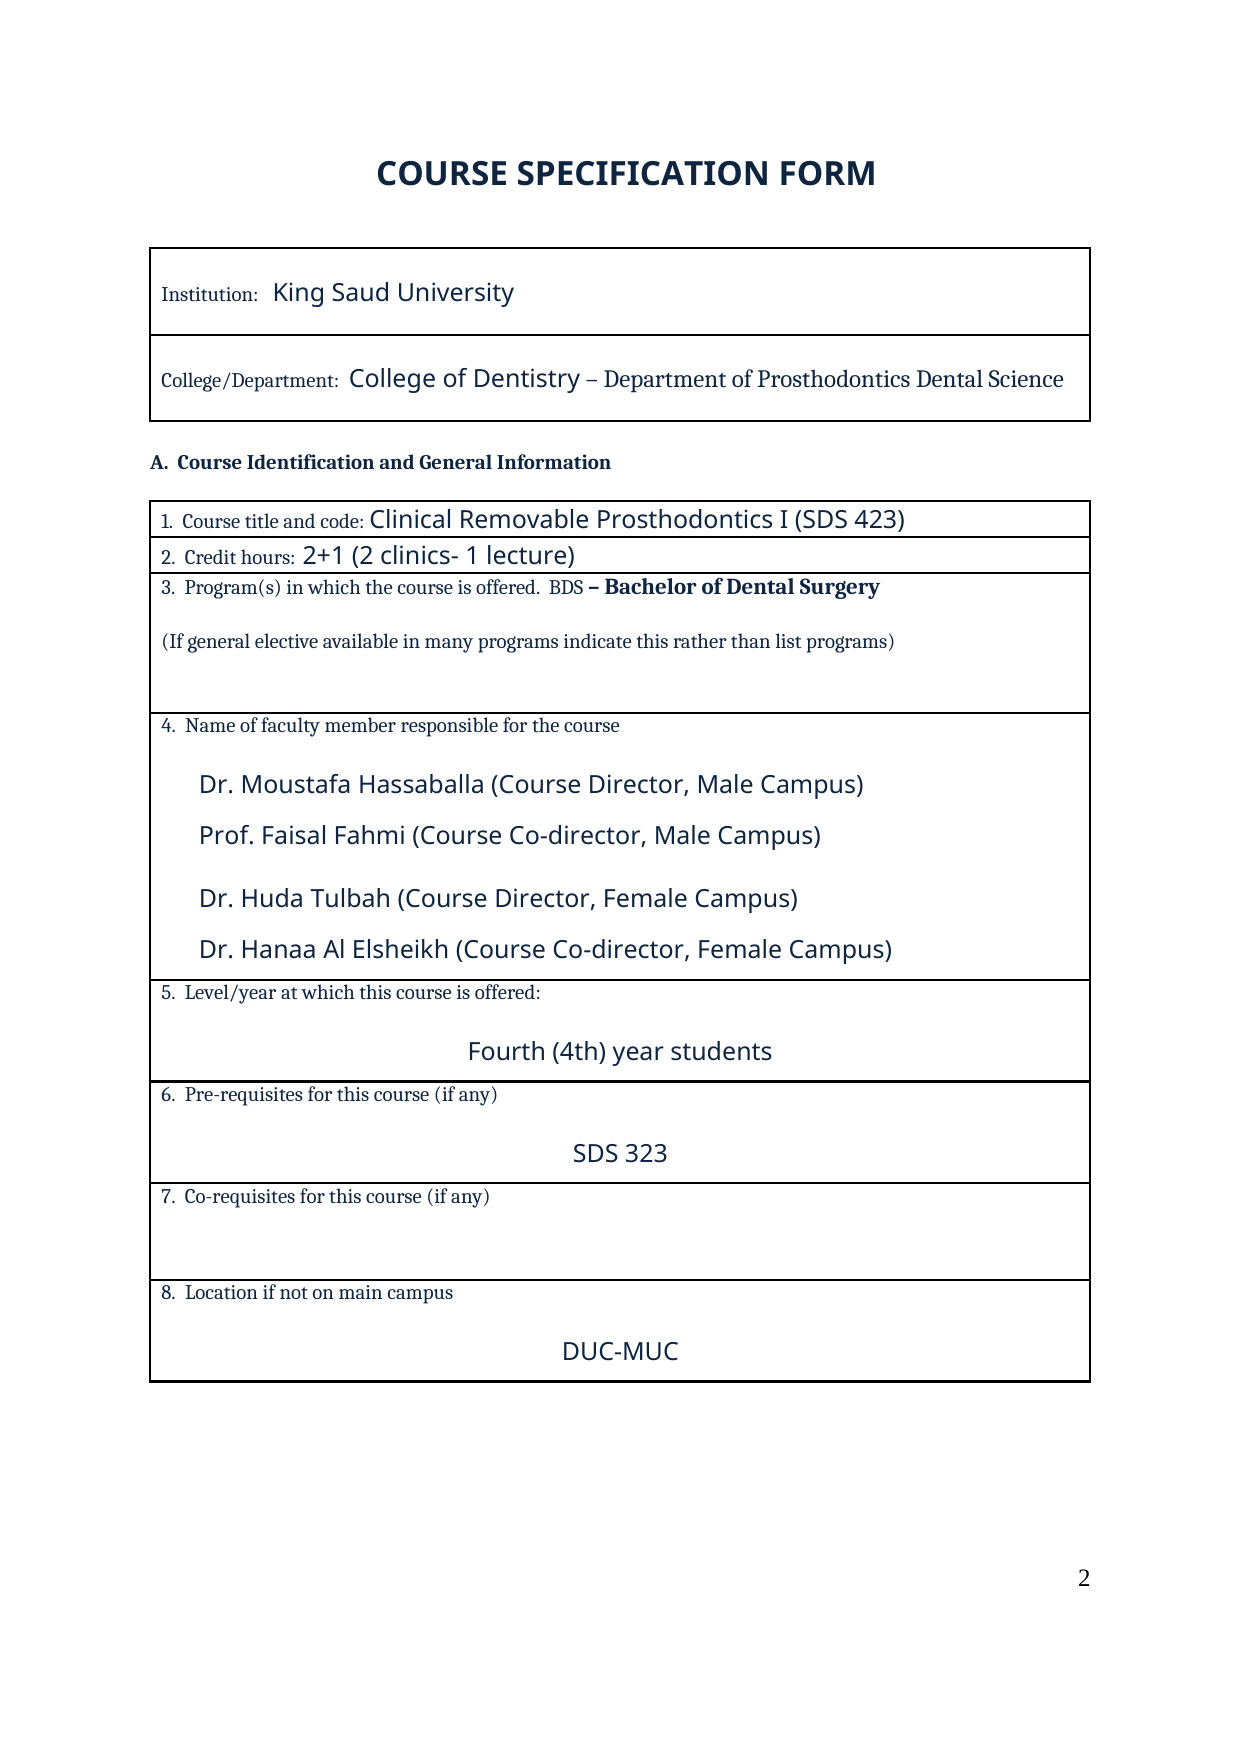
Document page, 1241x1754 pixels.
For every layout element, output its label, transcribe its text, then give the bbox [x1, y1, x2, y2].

table_cell 6. Pre-requisites for this course (if any) SDS 323 [151, 1083, 1089, 1182]
table_cell 7. Co-requisites for this course (if any) [151, 1184, 1089, 1279]
table_cell College/Department: College of Dentistry – Department of Prosthodontics Dental Science [151, 336, 1089, 419]
text Course Specification form [150, 150, 1090, 195]
table_header Institution: King Saud University [151, 249, 1089, 333]
table_header 1. Course title and code: Clinical Removable Prosthodontics I (SDS 423) [151, 502, 1089, 536]
text A. Course Identification and General Information [150, 451, 1090, 475]
table_cell 4. Name of faculty member responsible for the course Dr. Moustafa Hassaballa (Course Director, Male Campus) Prof. Faisal Fahmi (Course Co-director, Male Campus) Dr. Huda Tulbah (Course Director, Female Campus) Dr. Hanaa Al Elsheikh (Course Co-director, Female Campus) [151, 714, 1089, 979]
table_cell 8. Location if not on main campus DUC-MUC [151, 1281, 1089, 1380]
table_cell 2. Credit hours: 2+1 (2 clinics- 1 lecture) [151, 538, 1089, 572]
table_cell 5. Level/year at which this course is offered: Fourth (4th) year students [151, 981, 1089, 1080]
table_cell 3. Program(s) in which the course is offered. BDS – Bachelor of Dental Surgery (If general elective available in many programs indicate this rather than list programs) [151, 574, 1089, 712]
